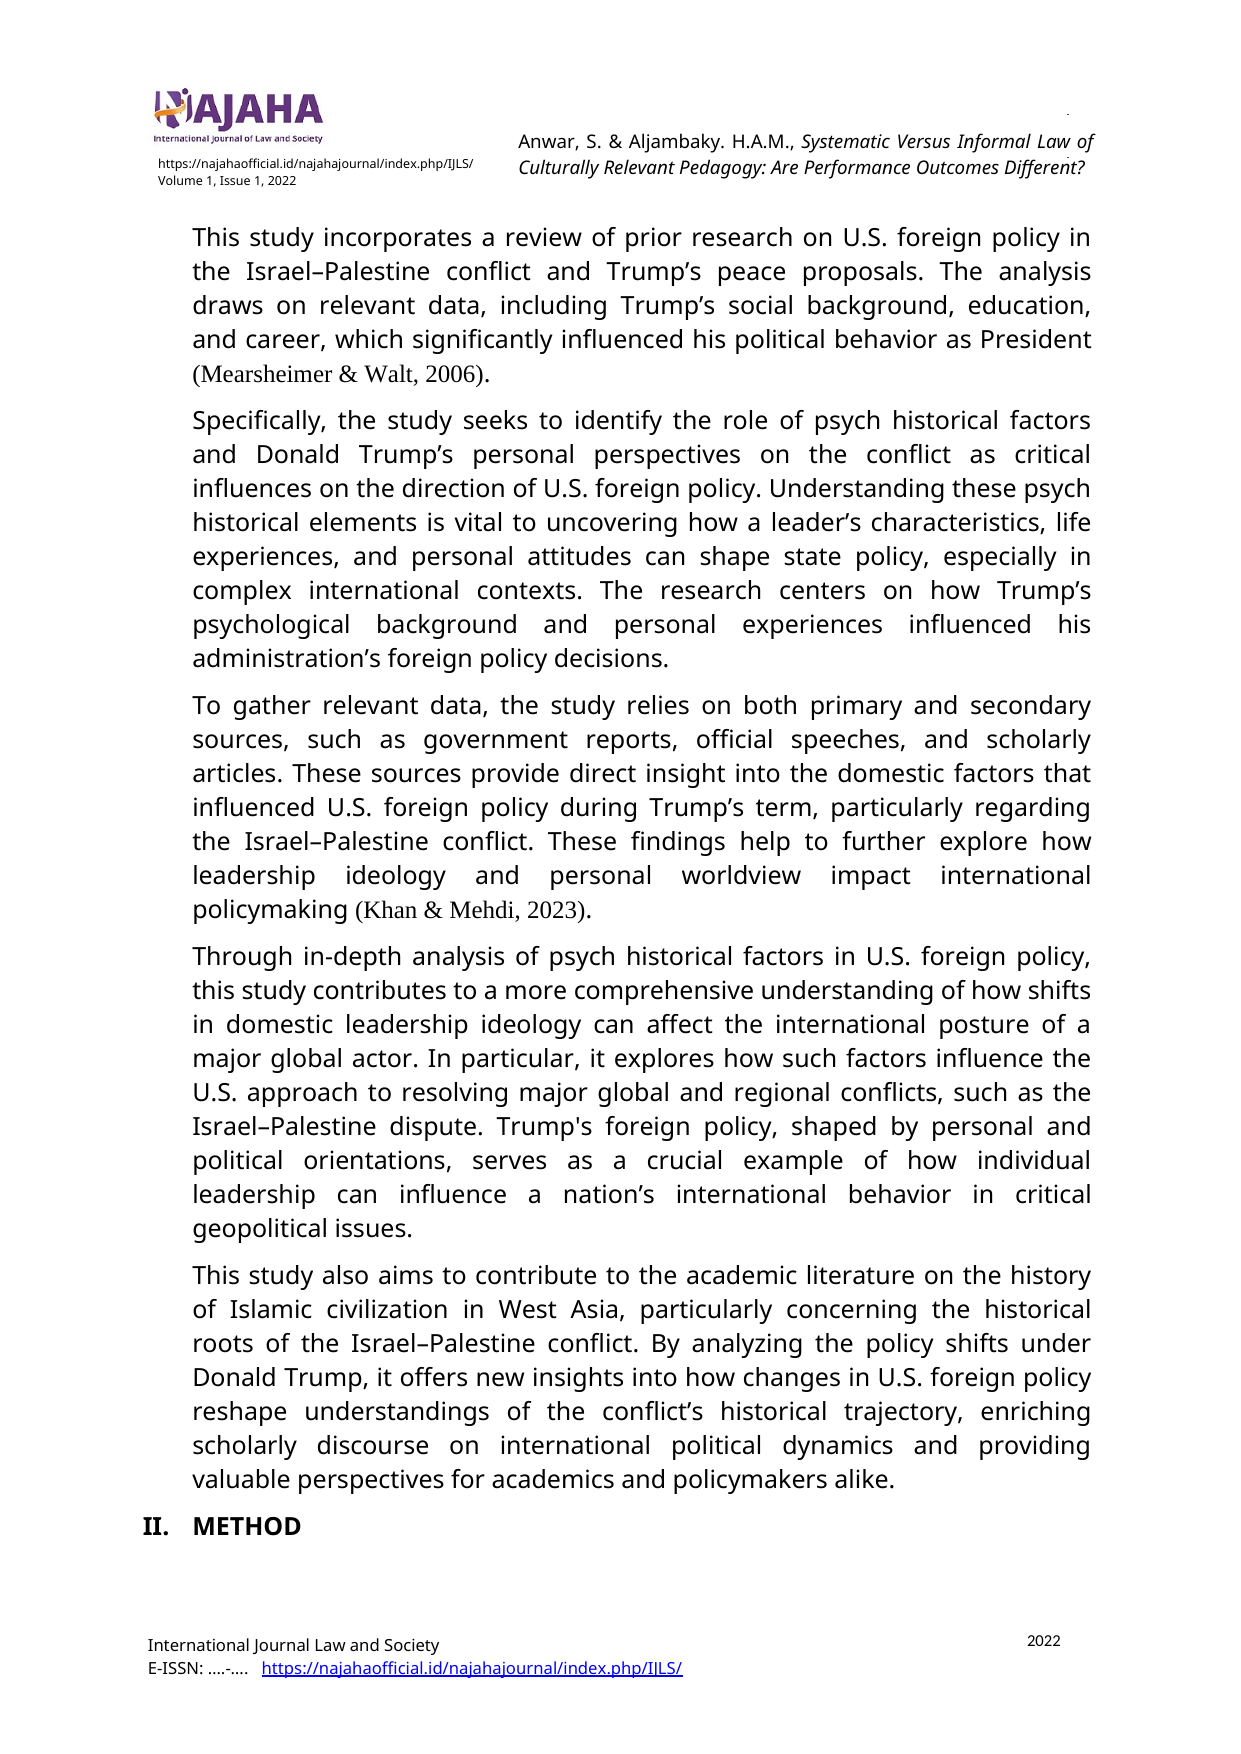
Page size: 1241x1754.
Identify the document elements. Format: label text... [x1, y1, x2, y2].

text Through in-depth analysis of psych historical factors in U.S. foreign policy, this study contributes to a more comprehensive understanding of how shifts in domestic leadership ideology can affect the international posture of a major global actor. In particular, it explores how such factors influence the U.S. approach to resolving major global and regional conflicts, such as the Israel–Palestine dispute. Trump's foreign policy, shaped by personal and political orientations, serves as a crucial example of how individual leadership can influence a nation’s international behavior in critical geopolitical issues. [192, 938, 1092, 1245]
text To gather relevant data, the study relies on both primary and secondary sources, such as government reports, official speeches, and scholarly articles. These sources provide direct insight into the domestic factors that influenced U.S. foreign policy during Trump’s term, particularly regarding the Israel–Palestine conflict. These findings help to further explore how leadership ideology and personal worldview impact international policymaking . [192, 687, 1092, 926]
text Specifically, the study seeks to identify the role of psych historical factors and Donald Trump’s personal perspectives on the conflict as critical influences on the direction of U.S. foreign policy. Understanding these psych historical elements is vital to uncovering how a leader’s characteristics, life experiences, and personal attitudes can shape state policy, especially in complex international contexts. The research centers on how Trump’s psychological background and personal experiences influenced his administration’s foreign policy decisions. [192, 402, 1092, 675]
list METHOD [169, 1508, 1092, 1542]
text This study also aims to contribute to the academic literature on the history of Islamic civilization in West Asia, particularly concerning the historical roots of the Israel–Palestine conflict. By analyzing the policy shifts under Donald Trump, it offers new insights into how changes in U.S. foreign policy reshape understandings of the conflict’s historical trajectory, enriching scholarly discourse on international political dynamics and providing valuable perspectives for academics and policymakers alike. [192, 1257, 1092, 1496]
picture [147, 75, 328, 158]
text This study incorporates a review of prior research on U.S. foreign policy in the Israel–Palestine conflict and Trump’s peace proposals. The analysis draws on relevant data, including Trump’s social background, education, and career, which significantly influenced his political behavior as President . [192, 220, 1092, 390]
